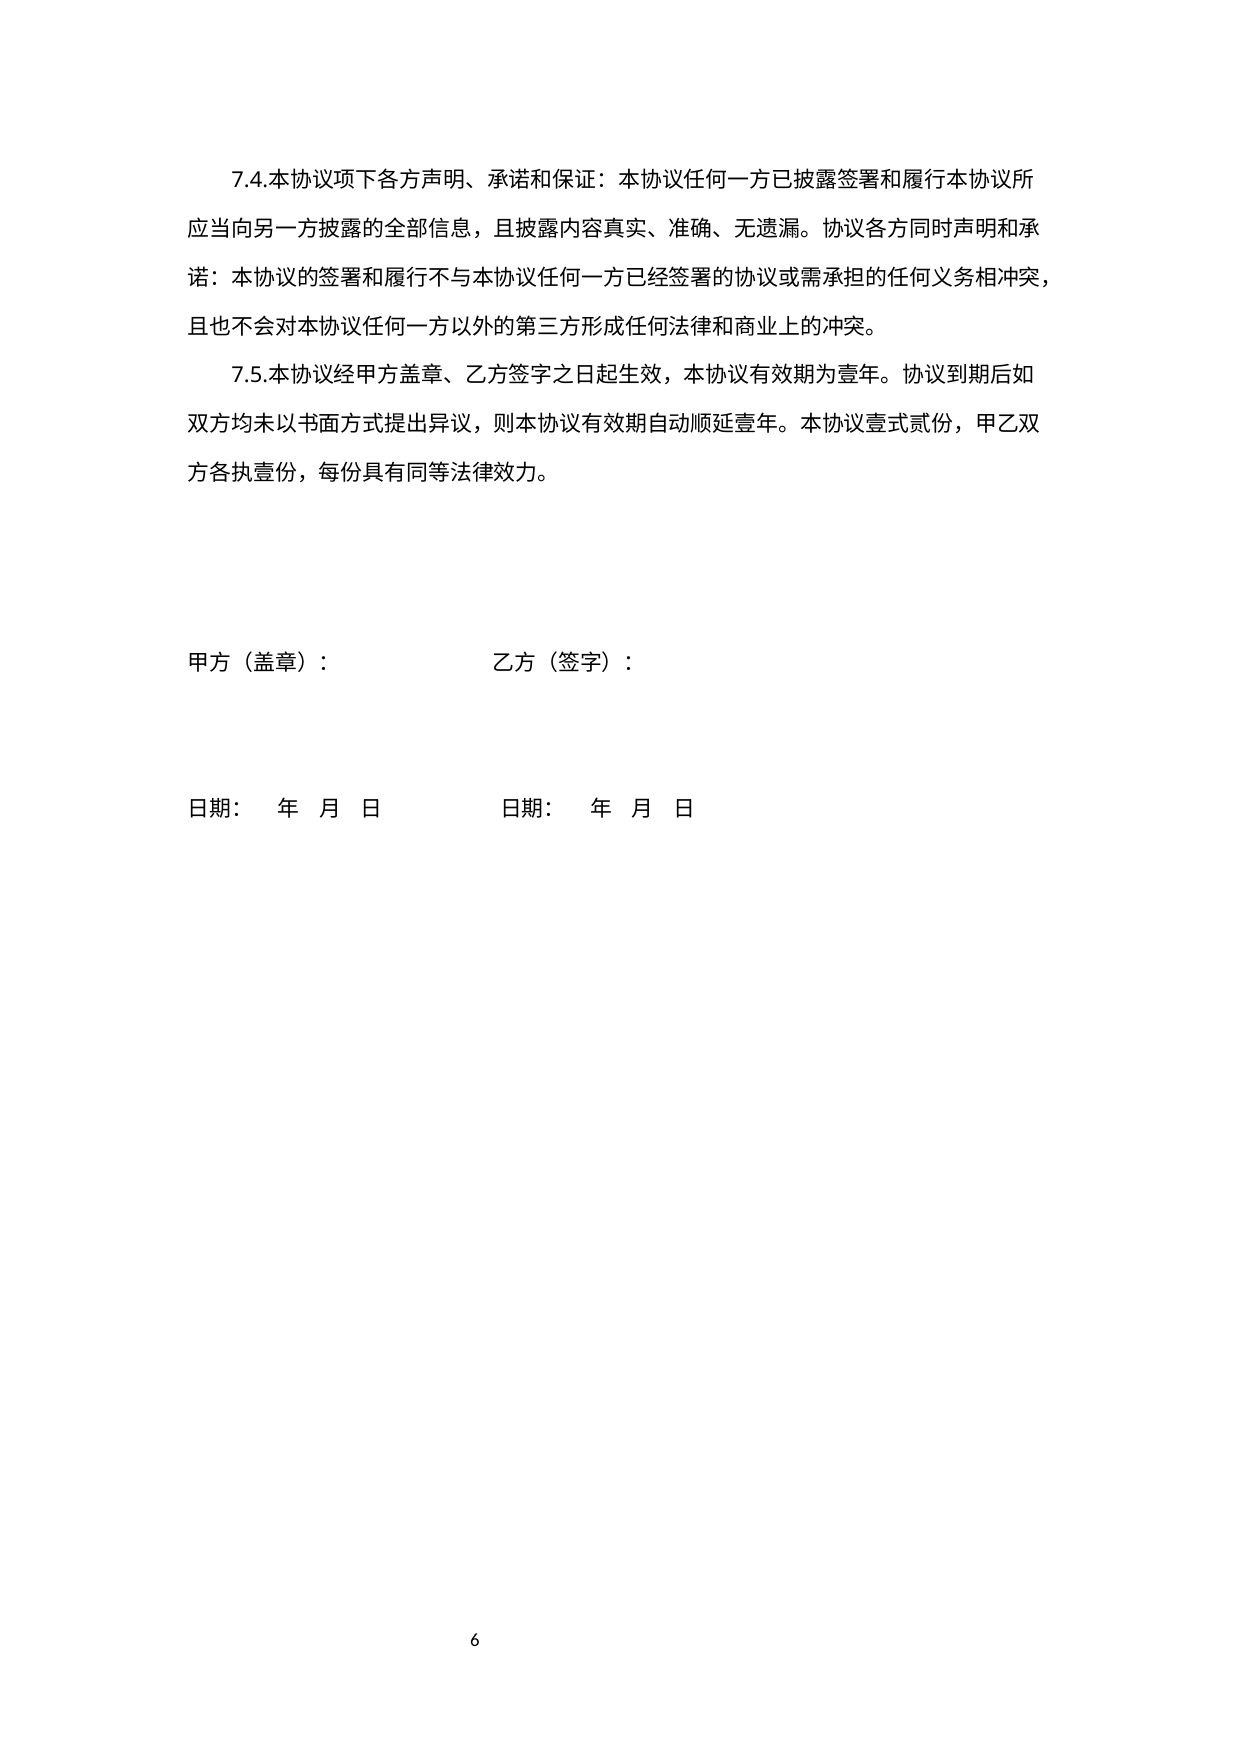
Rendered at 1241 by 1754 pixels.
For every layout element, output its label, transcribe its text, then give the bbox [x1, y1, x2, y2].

text 甲方（盖章）： 乙方（签字）： [187, 644, 1053, 677]
text 日期： 年 月 日 日期： 年 月 日 [187, 790, 1053, 823]
text 7.5.本协议经甲方盖章、乙方签字之日起生效，本协议有效期为壹年。协议到期后如双方均未以书面方式提出异议，则本协议有效期自动顺延壹年。本协议壹式贰份，甲乙双方各执壹份，每份具有同等法律效力。 [187, 357, 1053, 487]
text 7.4.本协议项下各方声明、承诺和保证：本协议任何一方已披露签署和履行本协议所应当向另一方披露的全部信息，且披露内容真实、准确、无遗漏。协议各方同时声明和承诺：本协议的签署和履行不与本协议任何一方已经签署的协议或需承担的任何义务相冲突，且也不会对本协议任何一方以外的第三方形成任何法律和商业上的冲突。 [187, 162, 1053, 341]
